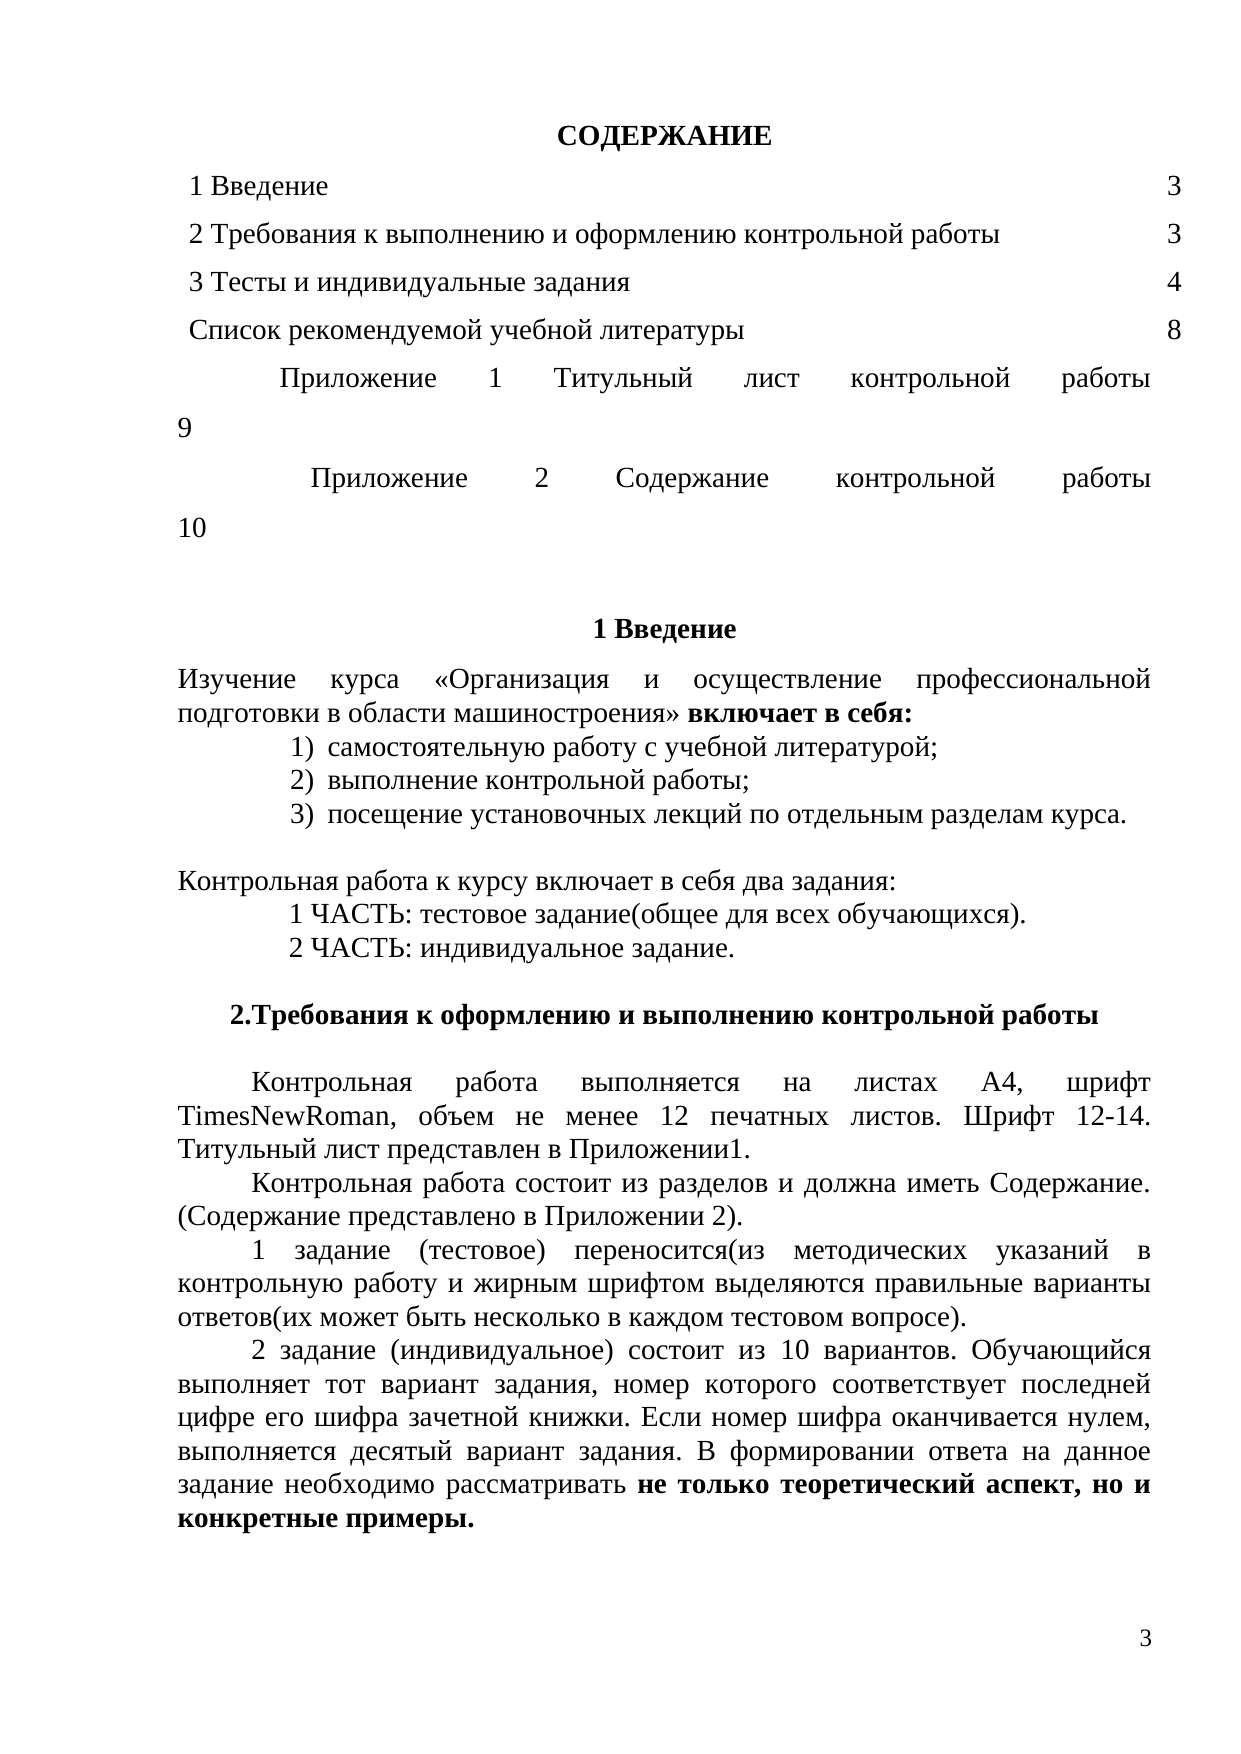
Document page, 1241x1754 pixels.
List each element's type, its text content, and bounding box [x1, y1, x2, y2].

list посещение установочных лекций по отдельным разделам курса. [290, 796, 1152, 829]
text 1 ЧАСТЬ: тестовое задание(общее для всех обучающихся). [177, 896, 1152, 930]
table_header 1 Введение [177, 169, 1074, 216]
text Приложение 1 Титульный лист контрольной работы 9 [177, 360, 1152, 443]
table_cell 8 [1074, 312, 1192, 360]
table_cell 4 [1074, 264, 1192, 312]
text Изучение курса «Организация и осуществление профессиональной подготовки в области машиностроения» включает в себя: [177, 662, 1152, 729]
list самостоятельную работу с учебной литературой; [290, 729, 1152, 762]
text 1 Введение [177, 611, 1152, 645]
text СОДЕРЖАНИЕ [177, 118, 1152, 152]
table_cell 3 [1074, 216, 1192, 264]
text Контрольная работа к курсу включает в себя два задания: [177, 863, 1152, 896]
table_cell Список рекомендуемой учебной литературы [177, 312, 1074, 360]
table_cell 2 Требования к выполнению и оформлению контрольной работы [177, 216, 1074, 264]
text Контрольная работа выполняется на листах А4, шрифт TimesNewRoman, объем не менее 12 печатных листов. Шрифт 12-14. Титульный лист представлен в Приложении1. [177, 1064, 1152, 1165]
text 2.Требования к оформлению и выполнению контрольной работы [177, 997, 1152, 1031]
text Контрольная работа состоит из разделов и должна иметь Содержание. (Содержание представлено в Приложении 2). [177, 1165, 1152, 1232]
text 1 задание (тестовое) переносится(из методических указаний в контрольную работу и жирным шрифтом выделяются правильные варианты ответов(их может быть несколько в каждом тестовом вопросе). [177, 1232, 1152, 1332]
table_cell 3 Тесты и индивидуальные задания [177, 264, 1074, 312]
list выполнение контрольной работы; [290, 762, 1152, 796]
text 2 ЧАСТЬ: индивидуальное задание. [177, 930, 1152, 963]
text 2 задание (индивидуальное) состоит из 10 вариантов. Обучающийся выполняет тот вариант задания, номер которого соответствует последней цифре его шифра зачетной книжки. Если номер шифра оканчивается нулем, выполняется десятый вариант задания. В формировании ответа на данное задание необходимо рассматривать не только теоретический аспект, но и конкретные примеры. [177, 1332, 1152, 1534]
table_header 3 [1074, 169, 1192, 216]
text Приложение 2 Содержание контрольной работы 10 [177, 460, 1152, 544]
